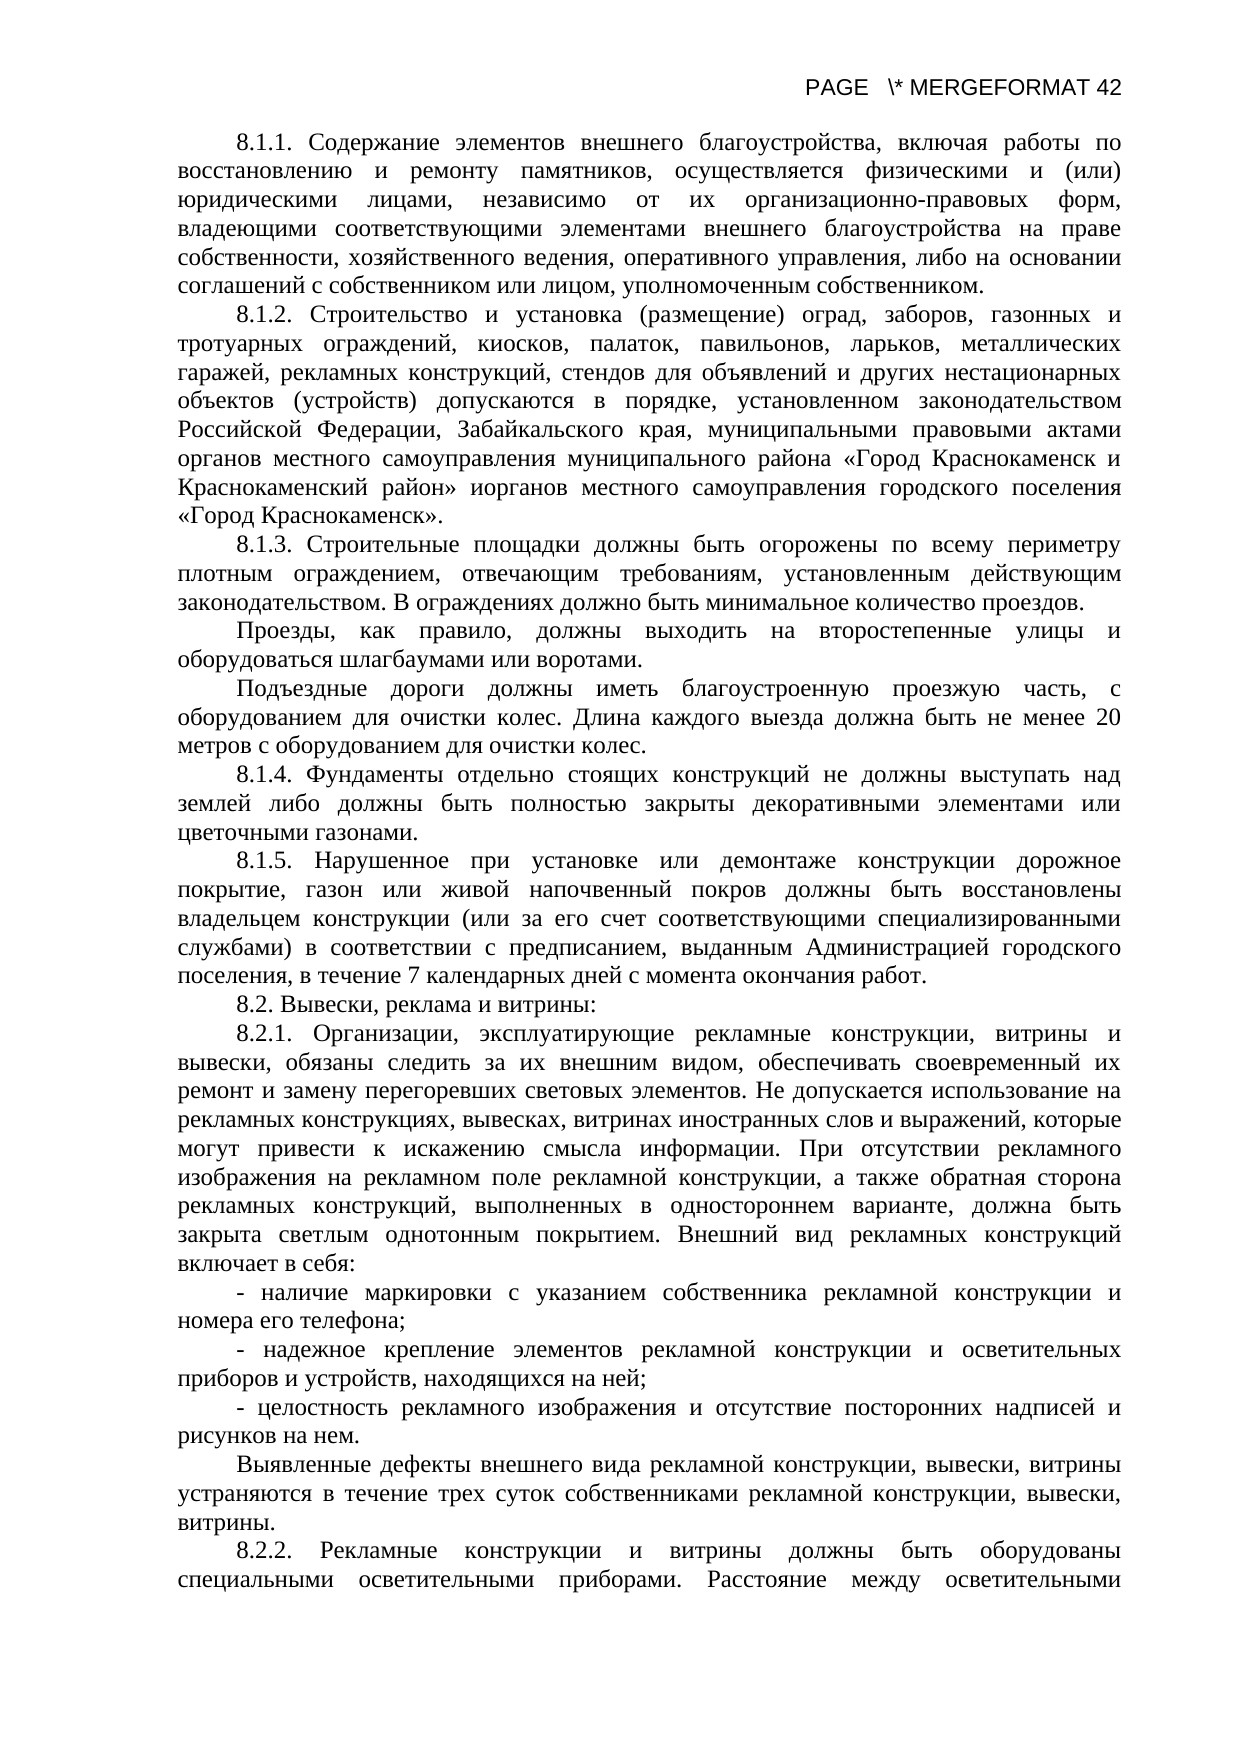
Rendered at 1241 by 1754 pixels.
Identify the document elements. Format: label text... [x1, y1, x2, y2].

text 8.1.3. Строительные площадки должны быть огорожены по всему периметру плотным ограждением, отвечающим требованиям, установленным действующим законодательством. В ограждениях должно быть минимальное количество проездов. [177, 529, 1122, 615]
text - целостность рекламного изображения и отсутствие посторонних надписей и рисунков на нем. [177, 1392, 1122, 1449]
text 8.1.4. Фундаменты отдельно стоящих конструкций не должны выступать над землей либо должны быть полностью закрыты декоративными элементами или цветочными газонами. [177, 759, 1122, 845]
text 8.1.2. Строительство и установка (размещение) оград, заборов, газонных и тротуарных ограждений, киосков, палаток, павильонов, ларьков, металлических гаражей, рекламных конструкций, стендов для объявлений и других нестационарных объектов (устройств) допускаются в порядке, установленном законодательством Российской Федерации, Забайкальского края, муниципальными правовыми актами органов местного самоуправления муниципального района «Город Краснокаменск и Краснокаменский район» иорганов местного самоуправления городского поселения «Город Краснокаменск». [177, 299, 1122, 529]
text 8.1.5. Нарушенное при установке или демонтаже конструкции дорожное покрытие, газон или живой напочвенный покров должны быть восстановлены владельцем конструкции (или за его счет соответствующими специализированными службами) в соответствии с предписанием, выданным Администрацией городского поселения, в течение 7 календарных дней с момента окончания работ. [177, 845, 1122, 989]
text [177, 1535, 1122, 1593]
text - надежное крепление элементов рекламной конструкции и осветительных приборов и устройств, находящихся на ней; [177, 1334, 1122, 1392]
text Проезды, как правило, должны выходить на второстепенные улицы и оборудоваться шлагбаумами или воротами. [177, 615, 1122, 673]
text 8.1.1. Содержание элементов внешнего благоустройства, включая работы по восстановлению и ремонту памятников, осуществляется физическими и (или) юридическими лицами, независимо от их организационно-правовых форм, владеющими соответствующими элементами внешнего благоустройства на праве собственности, хозяйственного ведения, оперативного управления, либо на основании соглашений с собственником или лицом, уполномоченным собственником. [177, 127, 1122, 299]
text Подъездные дороги должны иметь благоустроенную проезжую часть, с оборудованием для очистки колес. Длина каждого выезда должна быть не менее 20 метров с оборудованием для очистки колес. [177, 673, 1122, 759]
text Выявленные дефекты внешнего вида рекламной конструкции, вывески, витрины устраняются в течение трех суток собственниками рекламной конструкции, вывески, витрины. [177, 1449, 1122, 1535]
text 8.2. Вывески, реклама и витрины: [177, 989, 1122, 1018]
text - наличие маркировки с указанием собственника рекламной конструкции и номера его телефона; [177, 1277, 1122, 1334]
text 8.2.1. Организации, эксплуатирующие рекламные конструкции, витрины и вывески, обязаны следить за их внешним видом, обеспечивать своевременный их ремонт и замену перегоревших световых элементов. Не допускается использование на рекламных конструкциях, вывесках, витринах иностранных слов и выражений, которые могут привести к искажению смысла информации. При отсутствии рекламного изображения на рекламном поле рекламной конструкции, а также обратная сторона рекламных конструкций, выполненных в одностороннем варианте, должна быть закрыта светлым однотонным покрытием. Внешний вид рекламных конструкций включает в себя: [177, 1018, 1122, 1277]
